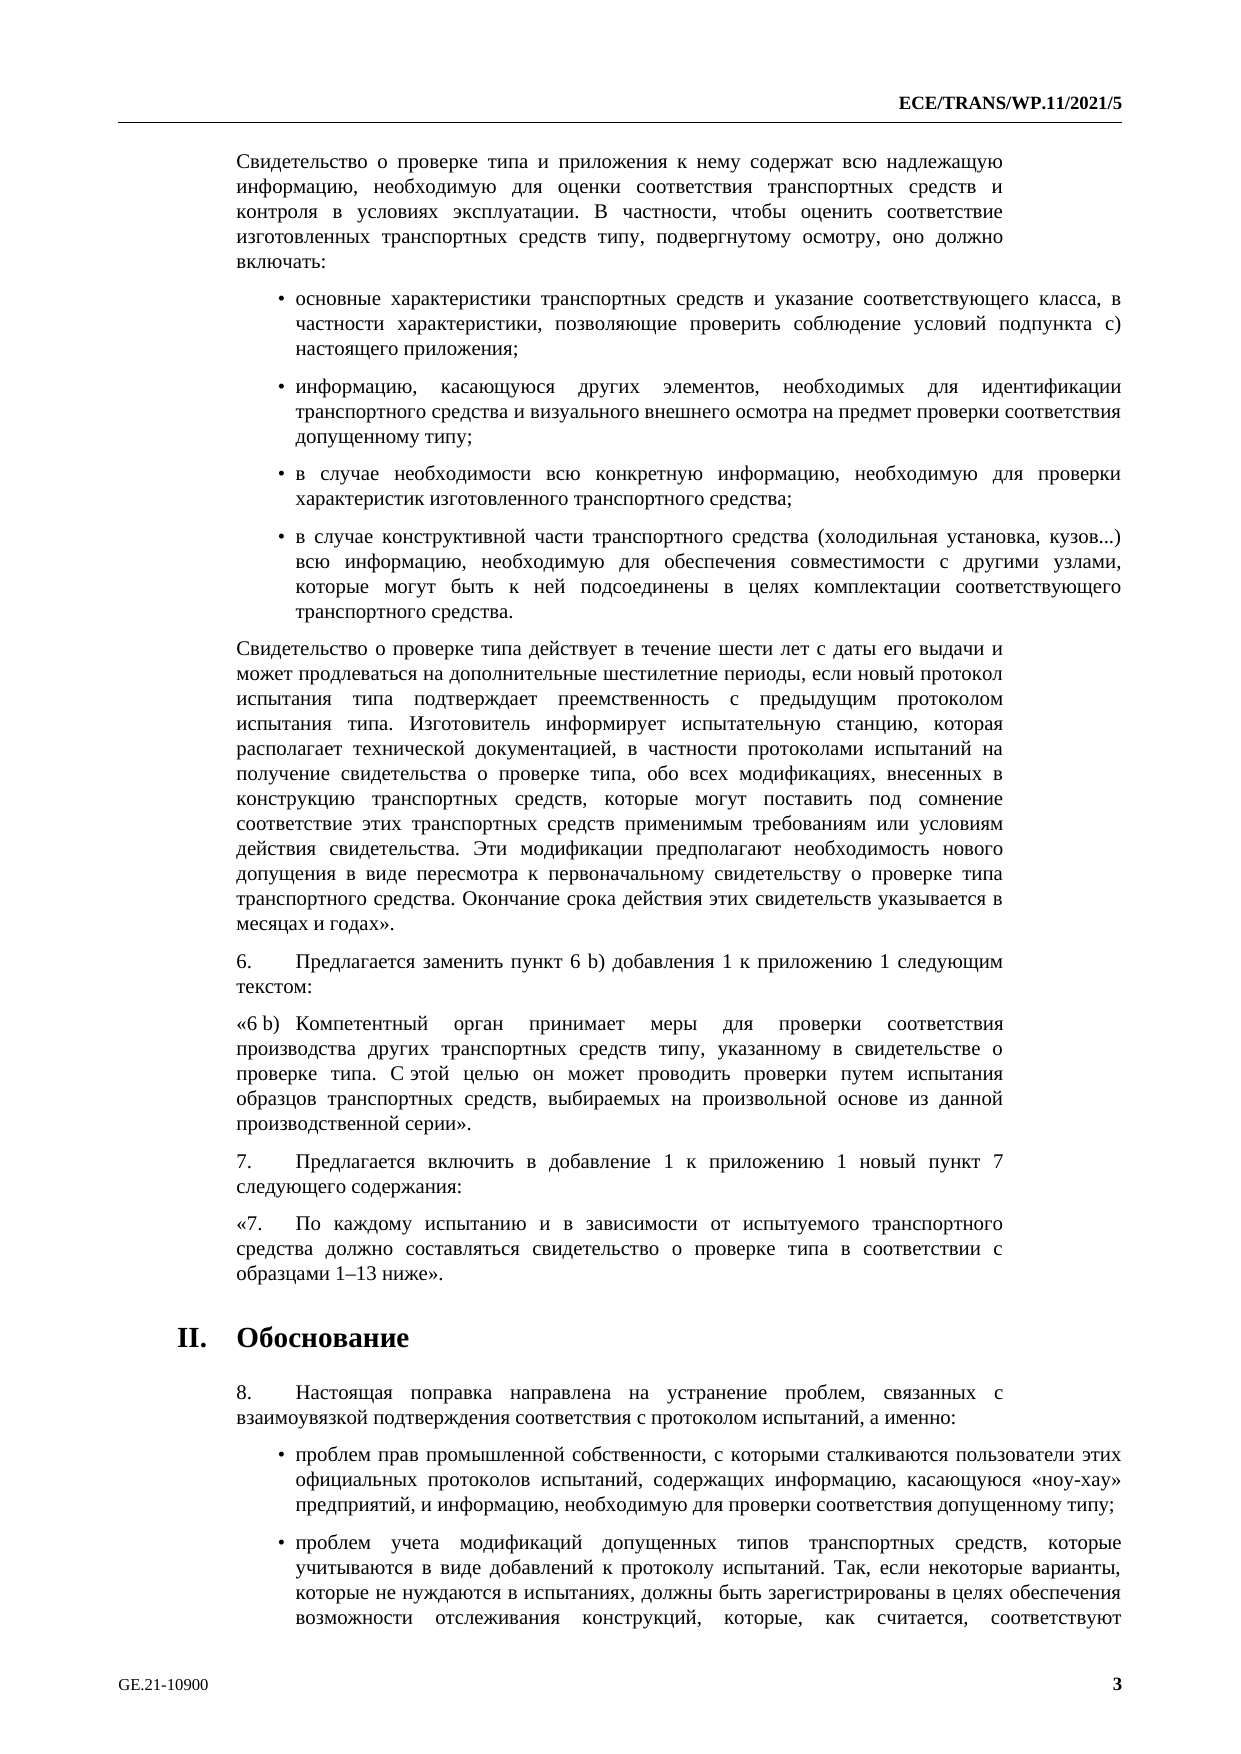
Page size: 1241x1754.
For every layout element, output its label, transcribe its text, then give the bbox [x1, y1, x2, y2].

text в случае конструктивной части транспортного средства (холодильная установка, кузов...) всю информацию, необходимую для обеспечения совместимости с другими узлами, которые могут быть к ней подсоединены в целях комплектации соответствующего транспортного средства. [278, 523, 1122, 623]
text 6. Предлагается заменить пункт 6 b) добавления 1 к приложению 1 следующим текстом: [236, 948, 1004, 998]
text информацию, касающуюся других элементов, необходимых для идентификации транспортного средства и визуального внешнего осмотра на предмет проверки соответствия допущенному типу; [278, 373, 1122, 448]
text основные характеристики транспортных средств и указание соответствующего класса, в частности характеристики, позволяющие проверить соблюдение условий подпункта с) настоящего приложения; [278, 285, 1122, 360]
text II. Обоснование [118, 1323, 1004, 1354]
text «7. По каждому испытанию и в зависимости от испытуемого транспортного средства должно составляться свидетельство о проверке типа в соответствии с образцами 1–13 ниже». [236, 1210, 1004, 1285]
text Свидетельство о проверке типа действует в течение шести лет с даты его выдачи и может продлеваться на дополнительные шестилетние периоды, если новый протокол испытания типа подтверждает преемственность с предыдущим протоколом испытания типа. Изготовитель информирует испытательную станцию, которая располагает технической документацией, в частности протоколами испытаний на получение свидетельства о проверке типа, обо всех модификациях, внесенных в конструкцию транспортных средств, которые могут поставить под сомнение соответствие этих транспортных средств применимым требованиям или условиям действия свидетельства. Эти модификации предполагают необходимость нового допущения в виде пересмотра к первоначальному свидетельству о проверке типа транспортного средства. Окончание срока действия этих свидетельств указывается в месяцах и годах». [236, 635, 1004, 935]
text проблем прав промышленной собственности, с которыми сталкиваются пользователи этих официальных протоколов испытаний, содержащих информацию, касающуюся «ноу-хау» предприятий, и информацию, необходимую для проверки соответствия допущенному типу; [278, 1441, 1122, 1516]
text 8. Настоящая поправка направлена на устранение проблем, связанных с взаимоувязкой подтверждения соответствия с протоколом испытаний, а именно: [236, 1379, 1004, 1429]
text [278, 1529, 1122, 1629]
text Свидетельство о проверке типа и приложения к нему содержат всю надлежащую информацию, необходимую для оценки соответствия транспортных средств и контроля в условиях эксплуатации. В частности, чтобы оценить соответствие изготовленных транспортных средств типу, подвергнутому осмотру, оно должно включать: [236, 148, 1004, 273]
text в случае необходимости всю конкретную информацию, необходимую для проверки характеристик изготовленного транспортного средства; [278, 460, 1122, 510]
text «6 b) Компетентный орган принимает меры для проверки соответствия производства других транспортных средств типу, указанному в свидетельстве о проверке типа. С этой целью он может проводить проверки путем испытания образцов транспортных средств, выбираемых на произвольной основе из данной производственной серии». [236, 1010, 1004, 1135]
text 7. Предлагается включить в добавление 1 к приложению 1 новый пункт 7 следующего содержания: [236, 1148, 1004, 1198]
